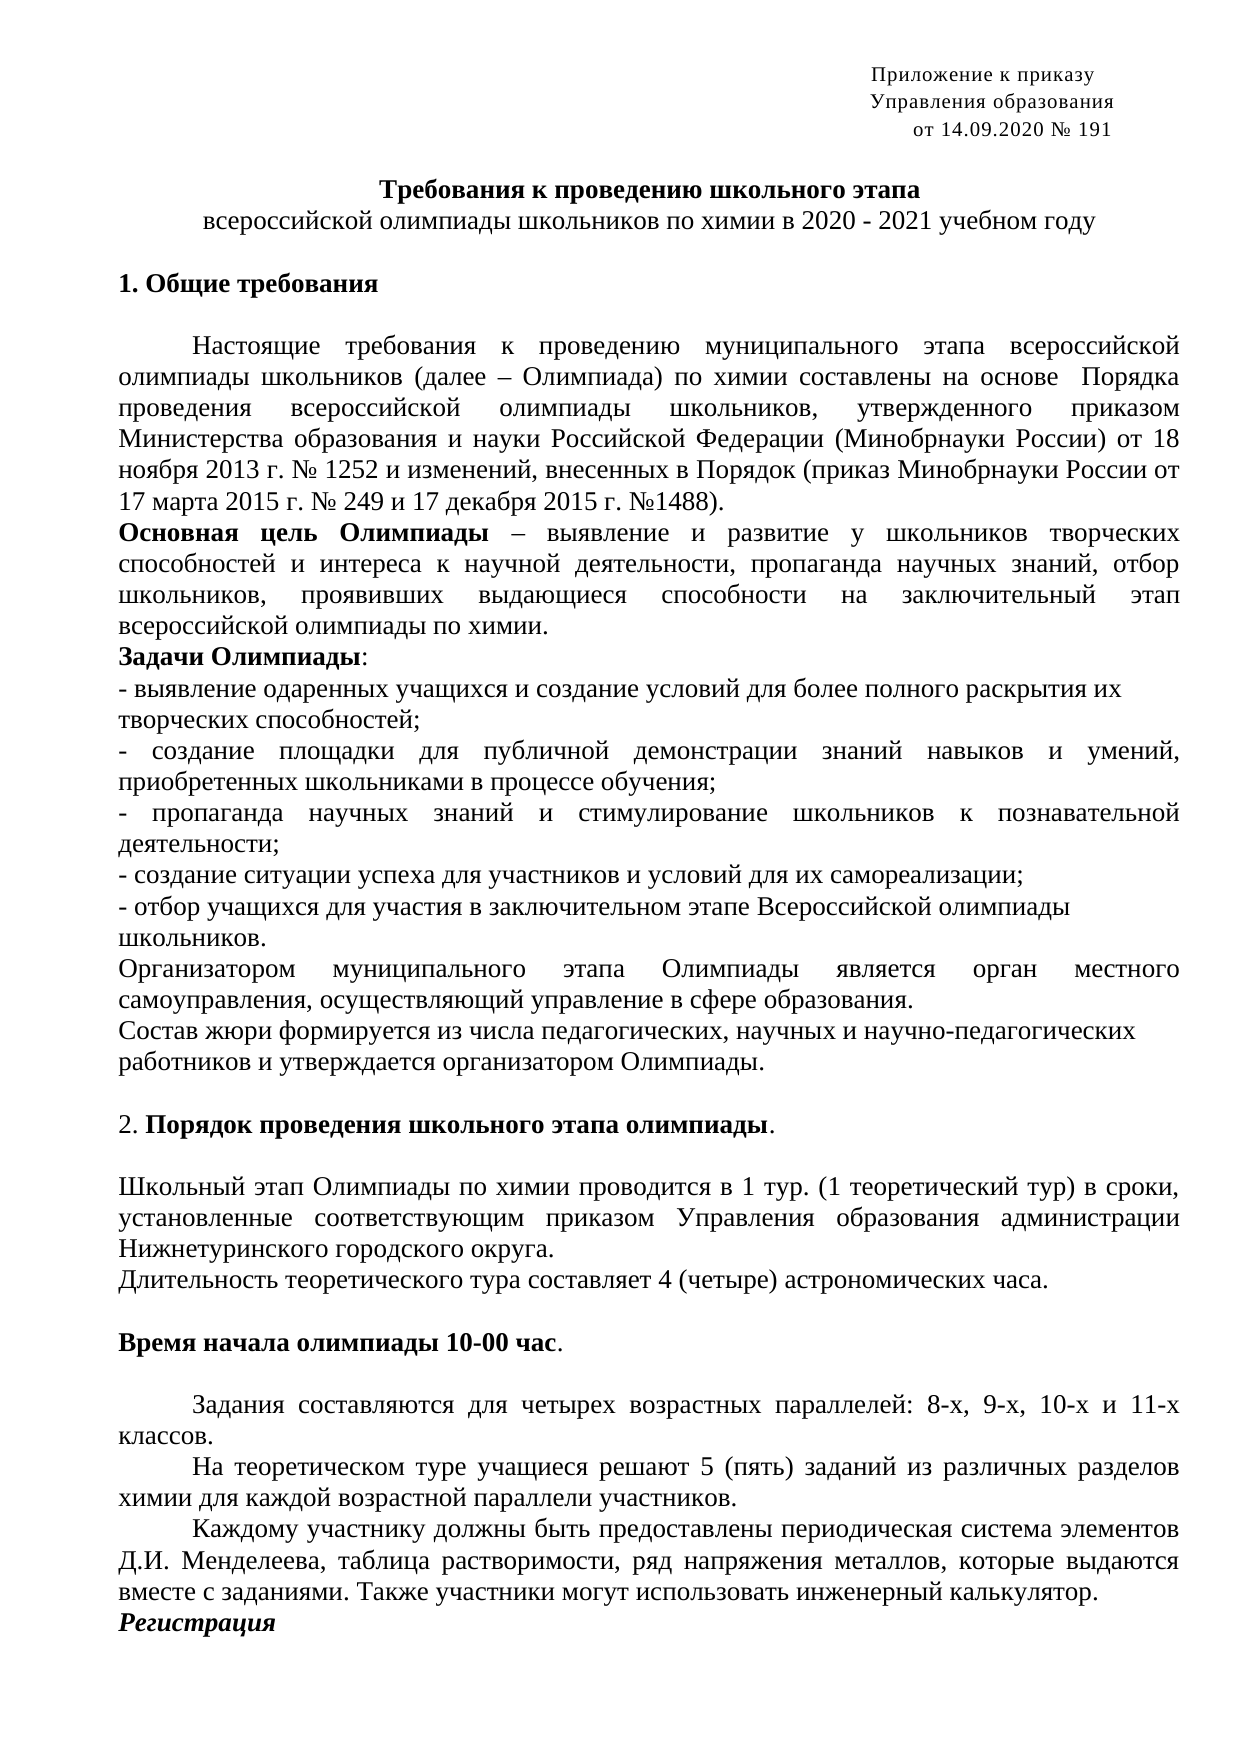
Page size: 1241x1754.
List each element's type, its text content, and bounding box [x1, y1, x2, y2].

text Управления образования [118, 87, 1114, 114]
text работников и утверждается организатором Олимпиады. [118, 1045, 1181, 1077]
text Организатором муниципального этапа Олимпиады является орган местного самоуправления, осуществляющий управление в сфере образования. [118, 952, 1181, 1014]
text Задачи Олимпиады: [118, 641, 1181, 672]
text Задания составляются для четырех возрастных параллелей: 8-х, 9-х, 10-х и 11-х классов. [118, 1388, 1181, 1450]
text Требования к проведению школьного этапа [118, 173, 1181, 204]
text На теоретическом туре учащиеся решают 5 (пять) заданий из различных разделов химии для каждой возрастной параллели участников. [118, 1450, 1181, 1513]
text Регистрация [118, 1606, 1181, 1637]
text - создание ситуации успеха для участников и условий для их самореализации; [118, 858, 1181, 890]
text - пропаганда научных знаний и стимулирование школьников к познавательной деятельности; [118, 796, 1181, 858]
text - выявление одаренных учащихся и создание условий для более полного раскрытия их [118, 672, 1181, 703]
text - отбор учащихся для участия в заключительном этапе Всероссийской олимпиады [118, 890, 1181, 921]
text Каждому участнику должны быть предоставлены периодическая система элементов Д.И. Менделеева, таблица растворимости, ряд напряжения металлов, которые выдаются вместе с заданиями. Также участники могут использовать инженерный калькулятор. [118, 1513, 1181, 1606]
text творческих способностей; [118, 703, 1181, 734]
text школьников. [118, 921, 1181, 952]
text всероссийской олимпиады школьников по химии в 2020 - 2021 учебном году [118, 204, 1181, 236]
text Время начала олимпиады 10-00 час. [118, 1326, 1181, 1357]
text Приложение к приказу [118, 59, 1101, 87]
text от 14.09.2020 № 191 [118, 114, 1114, 142]
text Школьный этап Олимпиады по химии проводится в 1 тур. (1 теоретический тур) в сроки, установленные соответствующим приказом Управления образования администрации Нижнетуринского городского округа. [118, 1170, 1181, 1263]
text - создание площадки для публичной демонстрации знаний навыков и умений, приобретенных школьниками в процессе обучения; [118, 734, 1181, 796]
text 1. Общие требования [118, 267, 1181, 298]
text Настоящие требования к проведению муниципального этапа всероссийской олимпиады школьников (далее – Олимпиада) по химии составлены на основе Порядка проведения всероссийской олимпиады школьников, утвержденного приказом Министерства образования и науки Российской Федерации (Минобрнауки России) от 18 ноября 2013 г. № 1252 и изменений, внесенных в Порядок (приказ Минобрнауки России от 17 марта 2015 г. № 249 и 17 декабря 2015 г. №1488). [118, 329, 1181, 516]
text Состав жюри формируется из числа педагогических, научных и научно-педагогических [118, 1014, 1181, 1045]
text Длительность теоретического тура составляет 4 (четыре) астрономических часа. [118, 1263, 1181, 1294]
text Основная цель Олимпиады – выявление и развитие у школьников творческих способностей и интереса к научной деятельности, пропаганда научных знаний, отбор школьников, проявивших выдающиеся способности на заключительный этап всероссийской олимпиады по химии. [118, 516, 1181, 641]
text 2. Порядок проведения школьного этапа олимпиады. [118, 1108, 1181, 1139]
